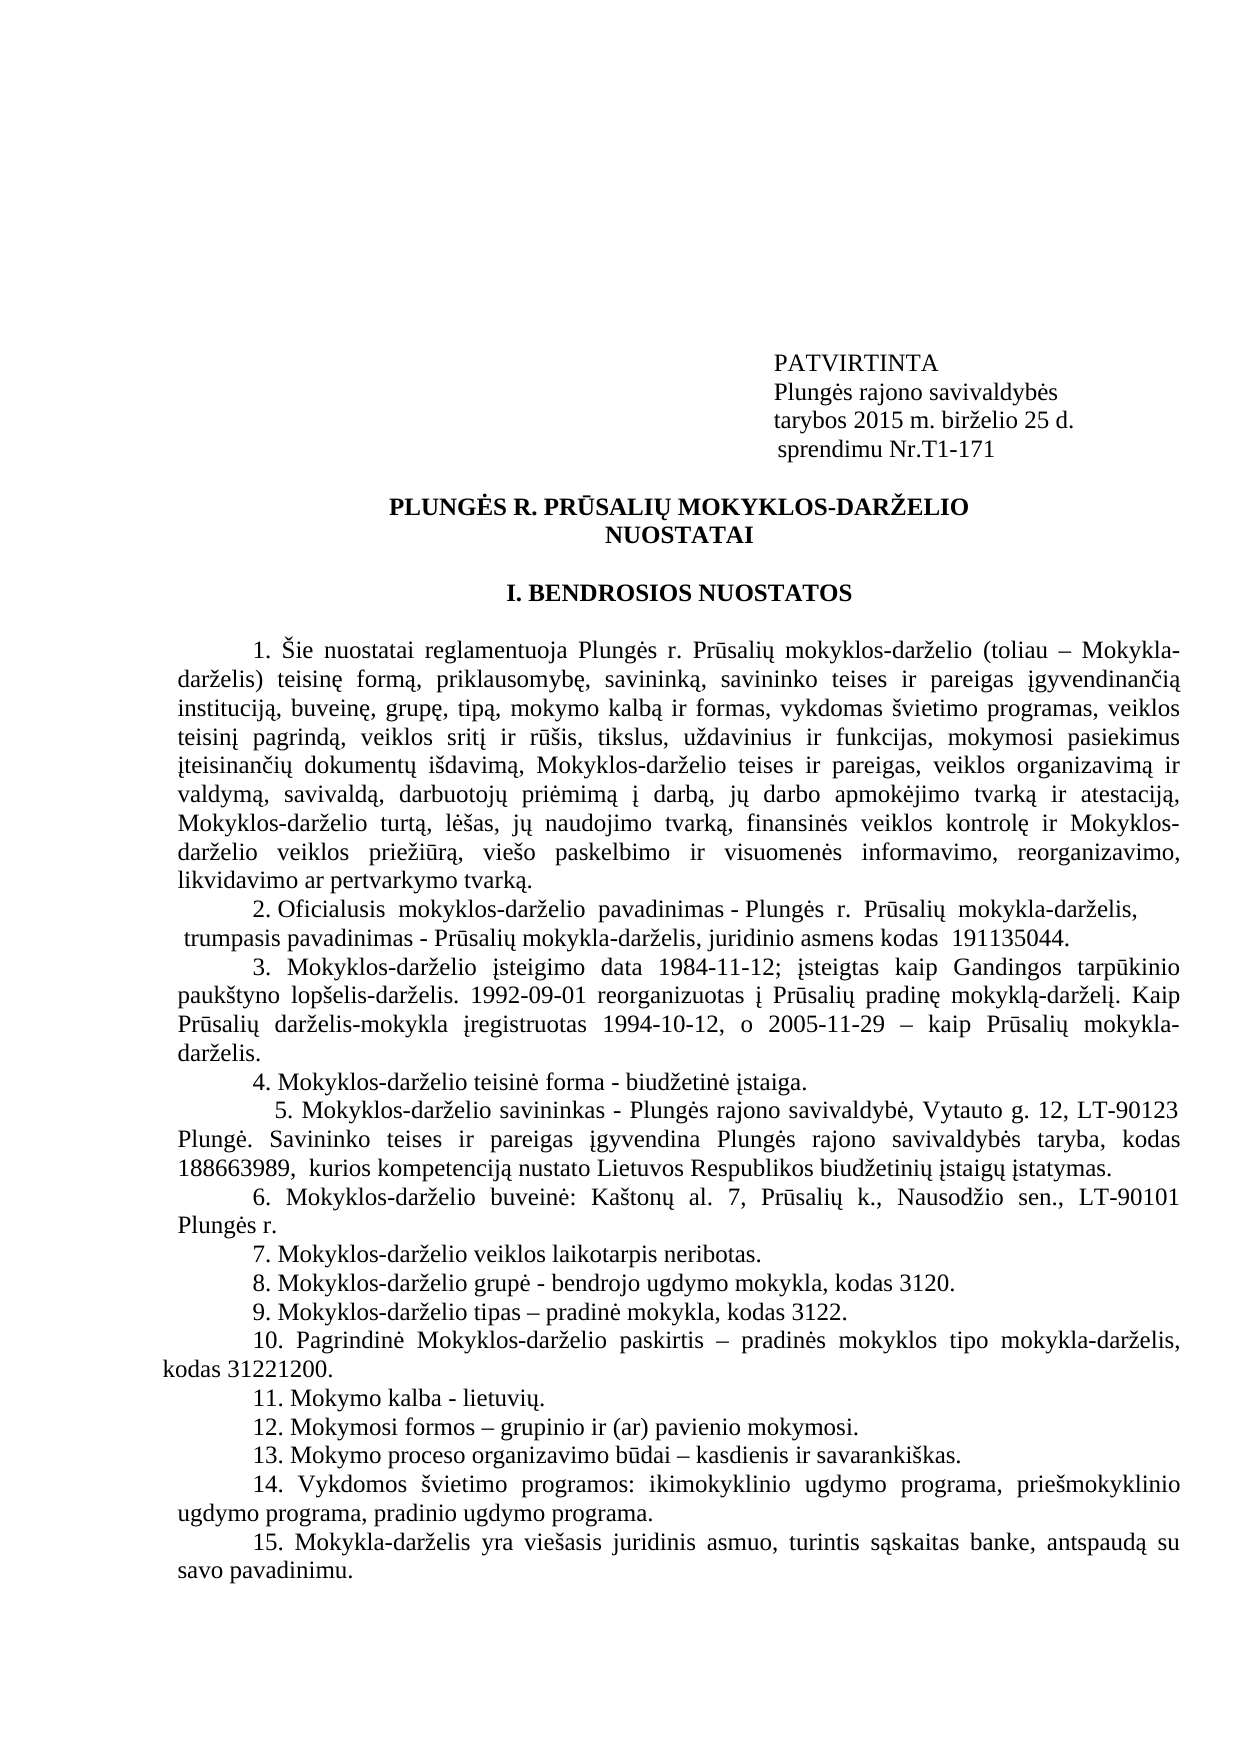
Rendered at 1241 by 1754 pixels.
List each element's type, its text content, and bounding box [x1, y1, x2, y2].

text 6. Mokyklos-darželio buveinė: Kaštonų al. 7, Prūsalių k., Nausodžio sen., LT-90101 Plungės r. [177, 1182, 1181, 1239]
text trumpasis pavadinimas - Prūsalių mokykla-darželis, juridinio asmens kodas 191135044. [177, 923, 1181, 952]
text tarybos 2015 m. birželio 25 d. [177, 406, 1181, 434]
text PATVIRTINTA Plungės rajono savivaldybės [177, 348, 1181, 406]
text 10. Pagrindinė Mokyklos-darželio paskirtis – pradinės mokyklos tipo mokykla-darželis, kodas 31221200. [162, 1326, 1181, 1383]
subtitle I. BENDROSIOS NUOSTATOS [177, 578, 1181, 607]
text sprendimu Nr.T1-171 [177, 434, 1181, 492]
text 5. Mokyklos-darželio savininkas - Plungės rajono savivaldybė, Vytauto g. 12, LT-90123 Plungė. Savininko teises ir pareigas įgyvendina Plungės rajono savivaldybės taryba, kodas 188663989, kurios kompetenciją nustato Lietuvos Respublikos biudžetinių įstaigų įstatymas. [177, 1096, 1181, 1182]
text 7. Mokyklos-darželio veiklos laikotarpis neribotas. [177, 1239, 1181, 1268]
subtitle PLUNGĖS R. PRŪSALIŲ MOKYKLOS-DARŽELIO [177, 492, 1181, 521]
text 9. Mokyklos-darželio tipas – pradinė mokykla, kodas 3122. [252, 1297, 1181, 1326]
text 8. Mokyklos-darželio grupė - bendrojo ugdymo mokykla, kodas 3120. [252, 1268, 1181, 1297]
text 3. Mokyklos-darželio įsteigimo data 1984-11-12; įsteigtas kaip Gandingos tarpūkinio paukštyno lopšelis-darželis. 1992-09-01 reorganizuotas į Prūsalių pradinę mokyklą-darželį. Kaip Prūsalių darželis-mokykla įregistruotas 1994-10-12, o 2005-11-29 – kaip Prūsalių mokykla-darželis. [177, 952, 1181, 1067]
text 14. Vykdomos švietimo programos: ikimokyklinio ugdymo programa, priešmokyklinio ugdymo programa, pradinio ugdymo programa. [177, 1469, 1181, 1527]
text 2. Oficialusis mokyklos-darželio pavadinimas - Plungės r. Prūsalių mokykla-darželis, [252, 894, 1181, 923]
subtitle NUOSTATAI [177, 521, 1181, 549]
text 11. Mokymo kalba - lietuvių. [252, 1383, 1181, 1412]
text 15. Mokykla-darželis yra viešasis juridinis asmuo, turintis sąskaitas banke, antspaudą su savo pavadinimu. [177, 1527, 1181, 1584]
text 4. Mokyklos-darželio teisinė forma - biudžetinė įstaiga. [252, 1067, 1181, 1096]
text 12. Mokymosi formos – grupinio ir (ar) pavienio mokymosi. [252, 1412, 1181, 1441]
text 13. Mokymo proceso organizavimo būdai – kasdienis ir savarankiškas. [177, 1441, 1181, 1469]
text 1. Šie nuostatai reglamentuoja Plungės r. Prūsalių mokyklos-darželio (toliau – Mokykla-darželis) teisinę formą, priklausomybę, savininką, savininko teises ir pareigas įgyvendinančią instituciją, buveinę, grupę, tipą, mokymo kalbą ir formas, vykdomas švietimo programas, veiklos teisinį pagrindą, veiklos sritį ir rūšis, tikslus, uždavinius ir funkcijas, mokymosi pasiekimus įteisinančių dokumentų išdavimą, Mokyklos-darželio teises ir pareigas, veiklos organizavimą ir valdymą, savivaldą, darbuotojų priėmimą į darbą, jų darbo apmokėjimo tvarką ir atestaciją, Mokyklos-darželio turtą, lėšas, jų naudojimo tvarką, finansinės veiklos kontrolę ir Mokyklos-darželio veiklos priežiūrą, viešo paskelbimo ir visuomenės informavimo, reorganizavimo, likvidavimo ar pertvarkymo tvarką. [177, 636, 1181, 894]
